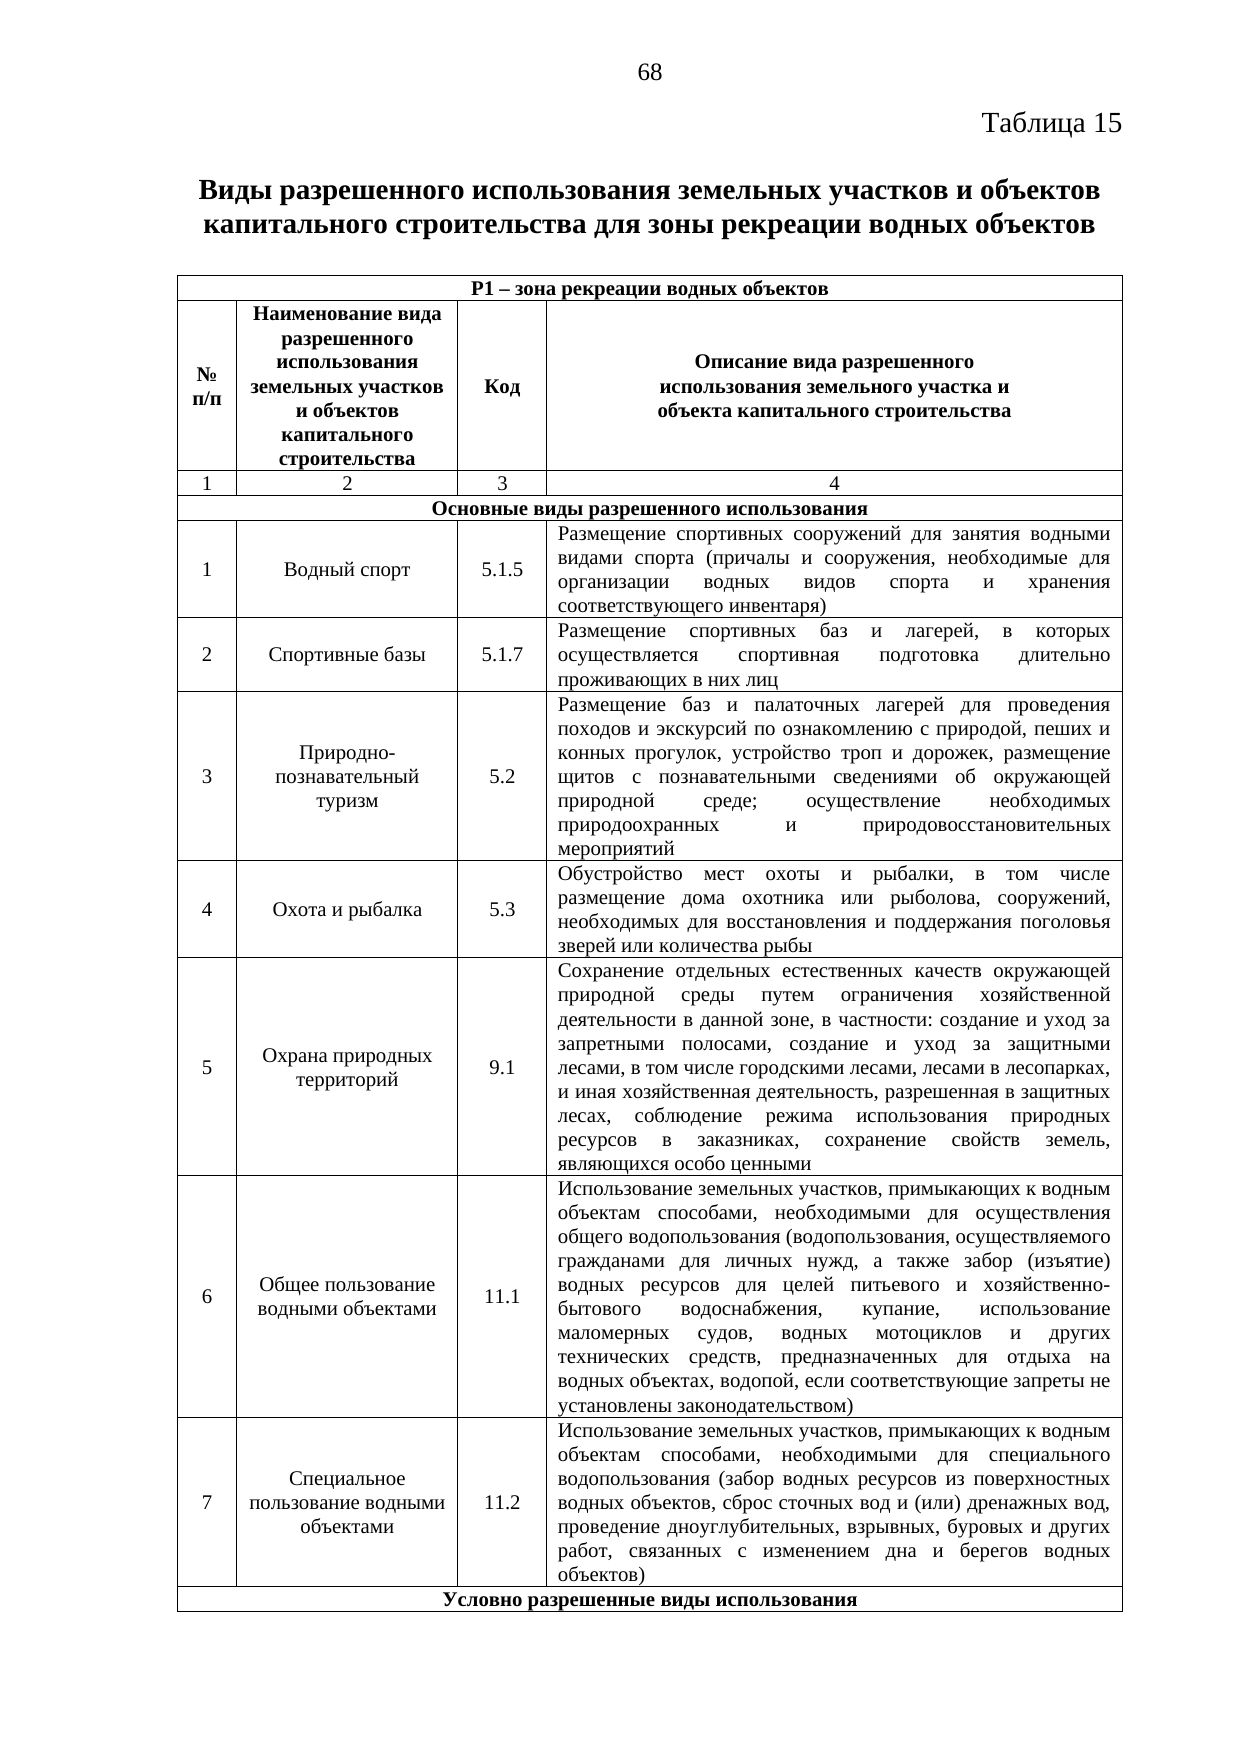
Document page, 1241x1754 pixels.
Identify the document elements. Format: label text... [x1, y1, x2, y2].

table_cell 11.2 [458, 1418, 546, 1586]
table_cell Наименование вида разрешенного использования земельных участков и объектов капитального строительства [237, 301, 457, 470]
table_cell 5.2 [458, 692, 546, 860]
table_cell 3 [178, 692, 236, 860]
table_cell Размещение спортивных баз и лагерей, в которых осуществляется спортивная подготовка длительно проживающих в них лиц [547, 618, 1122, 691]
text Виды разрешенного использования земельных участков и объектов капитального строительства для зоны рекреации водных объектов [177, 172, 1122, 239]
table_cell Охота и рыбалка [237, 861, 457, 957]
table_cell 2 [237, 471, 457, 495]
table_cell 5.1.7 [458, 618, 546, 691]
table_cell Спортивные базы [237, 618, 457, 691]
text Таблица 15 [177, 105, 1122, 139]
table_cell Сохранение отдельных естественных качеств окружающей природной среды путем ограничения хозяйственной деятельности в данной зоне, в частности: создание и уход за запретными полосами, создание и уход за защитными лесами, в том числе городскими лесами, лесами в лесопарках, и иная хозяйственная деятельность, разрешенная в защитных лесах, соблюдение режима использования природных ресурсов в заказниках, сохранение свойств земель, являющихся особо ценными [547, 958, 1122, 1175]
table_cell 9.1 [458, 958, 546, 1175]
table_cell Использование земельных участков, примыкающих к водным объектам способами, необходимыми для осуществления общего водопользования (водопользования, осуществляемого гражданами для личных нужд, а также забор (изъятие) водных ресурсов для целей питьевого и хозяйственно-бытового водоснабжения, купание, использование маломерных судов, водных мотоциклов и других технических средств, предназначенных для отдыха на водных объектах, водопой, если соответствующие запреты не установлены законодательством) [547, 1176, 1122, 1417]
table_cell 5.3 [458, 861, 546, 957]
table_cell Код [458, 301, 546, 470]
table_cell 2 [178, 618, 236, 691]
table_cell Описание вида разрешенного использования земельного участка и объекта капитального строительства [547, 301, 1122, 470]
table_cell Общее пользование водными объектами [237, 1176, 457, 1417]
table_cell Условно разрешенные виды использования [178, 1587, 1122, 1611]
table_cell 11.1 [458, 1176, 546, 1417]
table_cell Специальное пользование водными объектами [237, 1418, 457, 1586]
table_cell Использование земельных участков, примыкающих к водным объектам способами, необходимыми для специального водопользования (забор водных ресурсов из поверхностных водных объектов, сброс сточных вод и (или) дренажных вод, проведение дноуглубительных, взрывных, буровых и других работ, связанных с изменением дна и берегов водных объектов) [547, 1418, 1122, 1586]
table_header Р1 – зона рекреации водных объектов [178, 276, 1122, 300]
table_cell 7 [178, 1418, 236, 1586]
table_cell Природно-познавательный туризм [237, 692, 457, 860]
table_cell 1 [178, 521, 236, 617]
table_cell 4 [547, 471, 1122, 495]
table_cell Охрана природных территорий [237, 958, 457, 1175]
table_cell 1 [178, 471, 236, 495]
table_cell 4 [178, 861, 236, 957]
table_cell Размещение баз и палаточных лагерей для проведения походов и экскурсий по ознакомлению с природой, пеших и конных прогулок, устройство троп и дорожек, размещение щитов с познавательными сведениями об окружающей природной среде; осуществление необходимых природоохранных и природовосстановительных мероприятий [547, 692, 1122, 860]
table_cell Основные виды разрешенного использования [178, 496, 1122, 520]
table_cell 3 [458, 471, 546, 495]
table_cell Обустройство мест охоты и рыбалки, в том числе размещение дома охотника или рыболова, сооружений, необходимых для восстановления и поддержания поголовья зверей или количества рыбы [547, 861, 1122, 957]
table_cell 5.1.5 [458, 521, 546, 617]
table_cell 5 [178, 958, 236, 1175]
table_cell № п/п [178, 301, 236, 470]
table_cell Размещение спортивных сооружений для занятия водными видами спорта (причалы и сооружения, необходимые для организации водных видов спорта и хранения соответствующего инвентаря) [547, 521, 1122, 617]
table_cell 6 [178, 1176, 236, 1417]
table_cell Водный спорт [237, 521, 457, 617]
